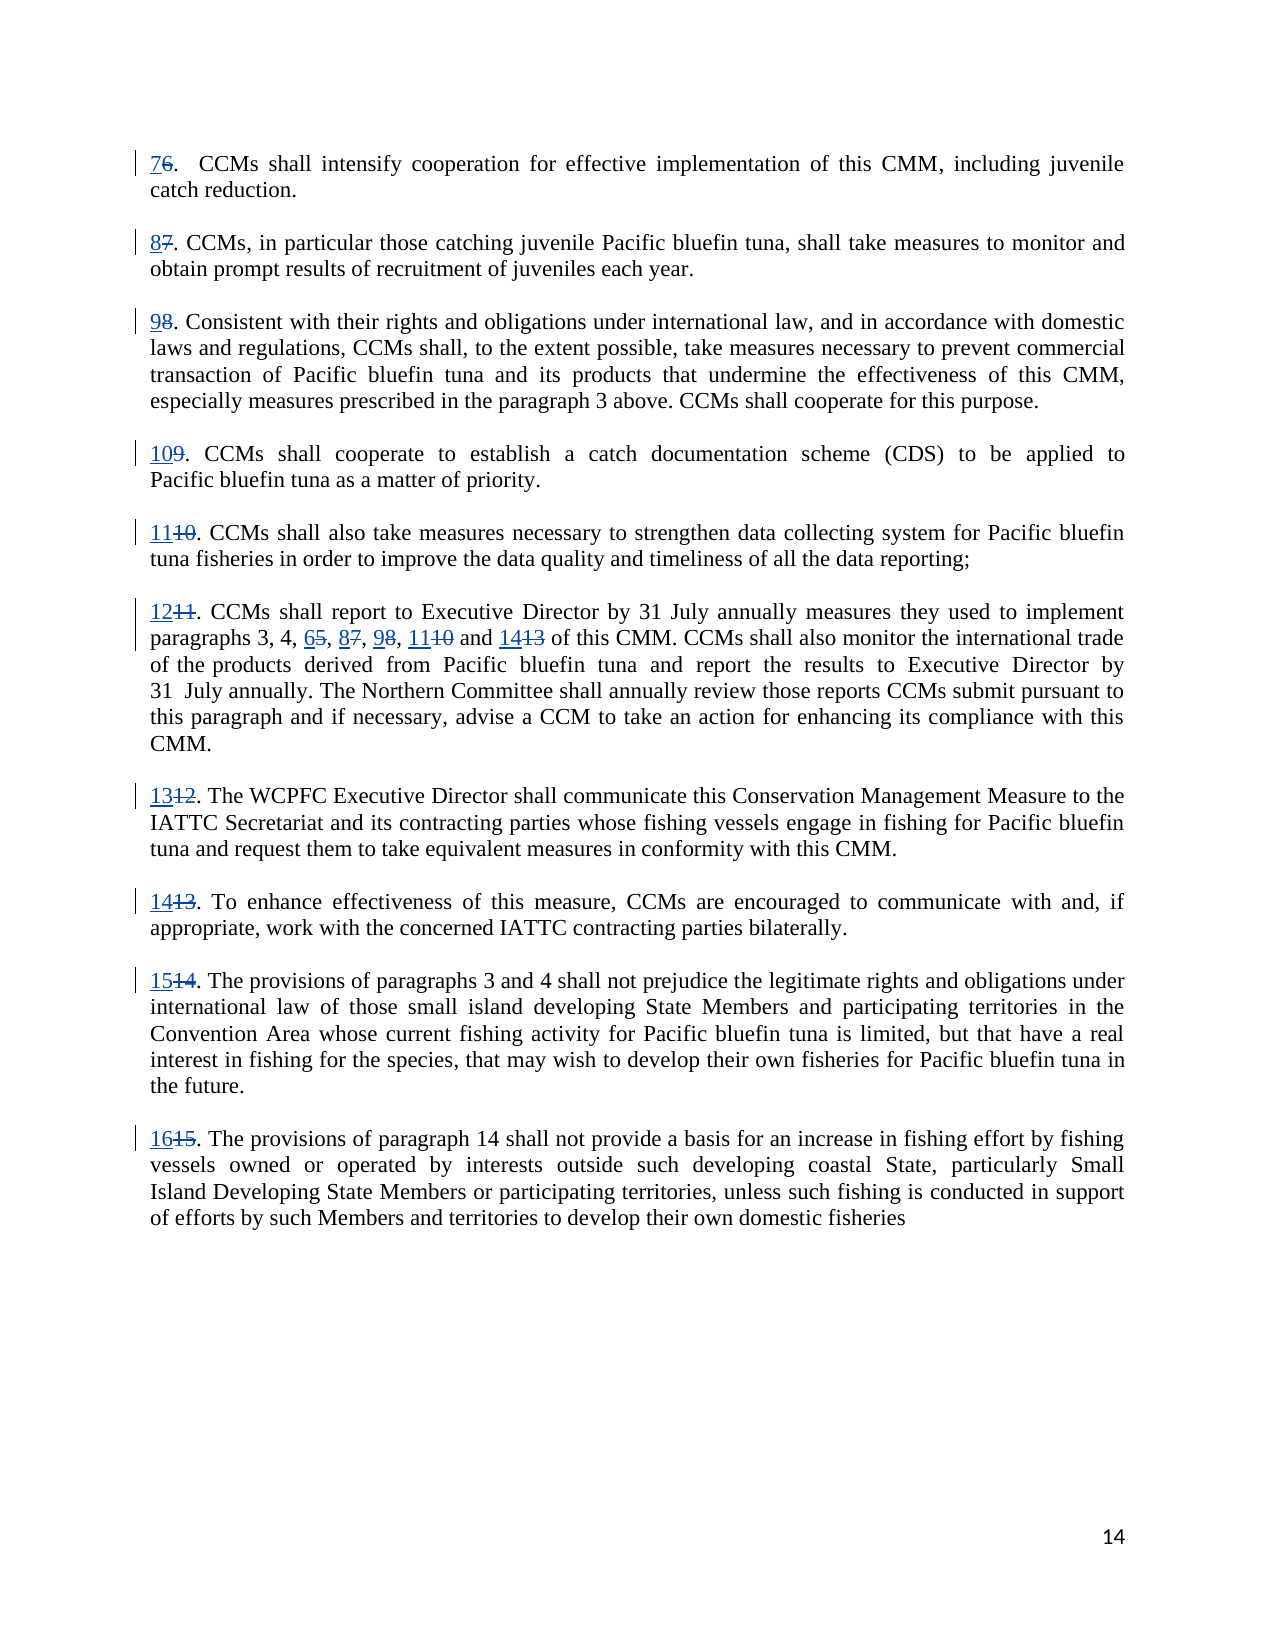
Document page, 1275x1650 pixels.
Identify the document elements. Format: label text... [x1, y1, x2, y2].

text . CCMs shall intensify cooperation for effective implementation of this CMM, including juvenile catch reduction. [150, 150, 1125, 203]
text . The provisions of paragraph 14 shall not provide a basis for an increase in fishing effort by fishing vessels owned or operated by interests outside such developing coastal State, particularly Small Island Developing State Members or participating territories, unless such fishing is conducted in support of efforts by such Members and territories to develop their own domestic fisheries [150, 1125, 1125, 1231]
text . Consistent with their rights and obligations under international law, and in accordance with domestic laws and regulations, CCMs shall, to the extent possible, take measures necessary to prevent commercial transaction of Pacific bluefin tuna and its products that undermine the effectiveness of this CMM, especially measures prescribed in the paragraph 3 above. CCMs shall cooperate for this purpose. [150, 308, 1125, 413]
text . CCMs shall report to Executive Director by 31 July annually measures they used to implement paragraphs 3, 4, , , , and of this CMM. CCMs shall also monitor the international trade of the products derived from Pacific bluefin tuna and report the results to Executive Director by 31 July annually. The Northern Committee shall annually review those reports CCMs submit pursuant to this paragraph and if necessary, advise a CCM to take an action for enhancing its compliance with this CMM. [150, 598, 1125, 756]
text . The provisions of paragraphs 3 and 4 shall not prejudice the legitimate rights and obligations under international law of those small island developing State Members and participating territories in the Convention Area whose current fishing activity for Pacific bluefin tuna is limited, but that have a real interest in fishing for the species, that may wish to develop their own fisheries for Pacific bluefin tuna in the future. [150, 967, 1125, 1099]
text . CCMs shall also take measures necessary to strengthen data collecting system for Pacific bluefin tuna fisheries in order to improve the data quality and timeliness of all the data reporting; [150, 519, 1125, 572]
text . To enhance effectiveness of this measure, CCMs are encouraged to communicate with and, if appropriate, work with the concerned IATTC contracting parties bilaterally. [150, 888, 1125, 941]
text . CCMs, in particular those catching juvenile Pacific bluefin tuna, shall take measures to monitor and obtain prompt results of recruitment of juveniles each year. [150, 229, 1125, 282]
text . CCMs shall cooperate to establish a catch documentation scheme (CDS) to be applied to Pacific bluefin tuna as a matter of priority. [150, 440, 1125, 493]
text . The WCPFC Executive Director shall communicate this Conservation Management Measure to the IATTC Secretariat and its contracting parties whose fishing vessels engage in fishing for Pacific bluefin tuna and request them to take equivalent measures in conformity with this CMM. [150, 782, 1125, 862]
